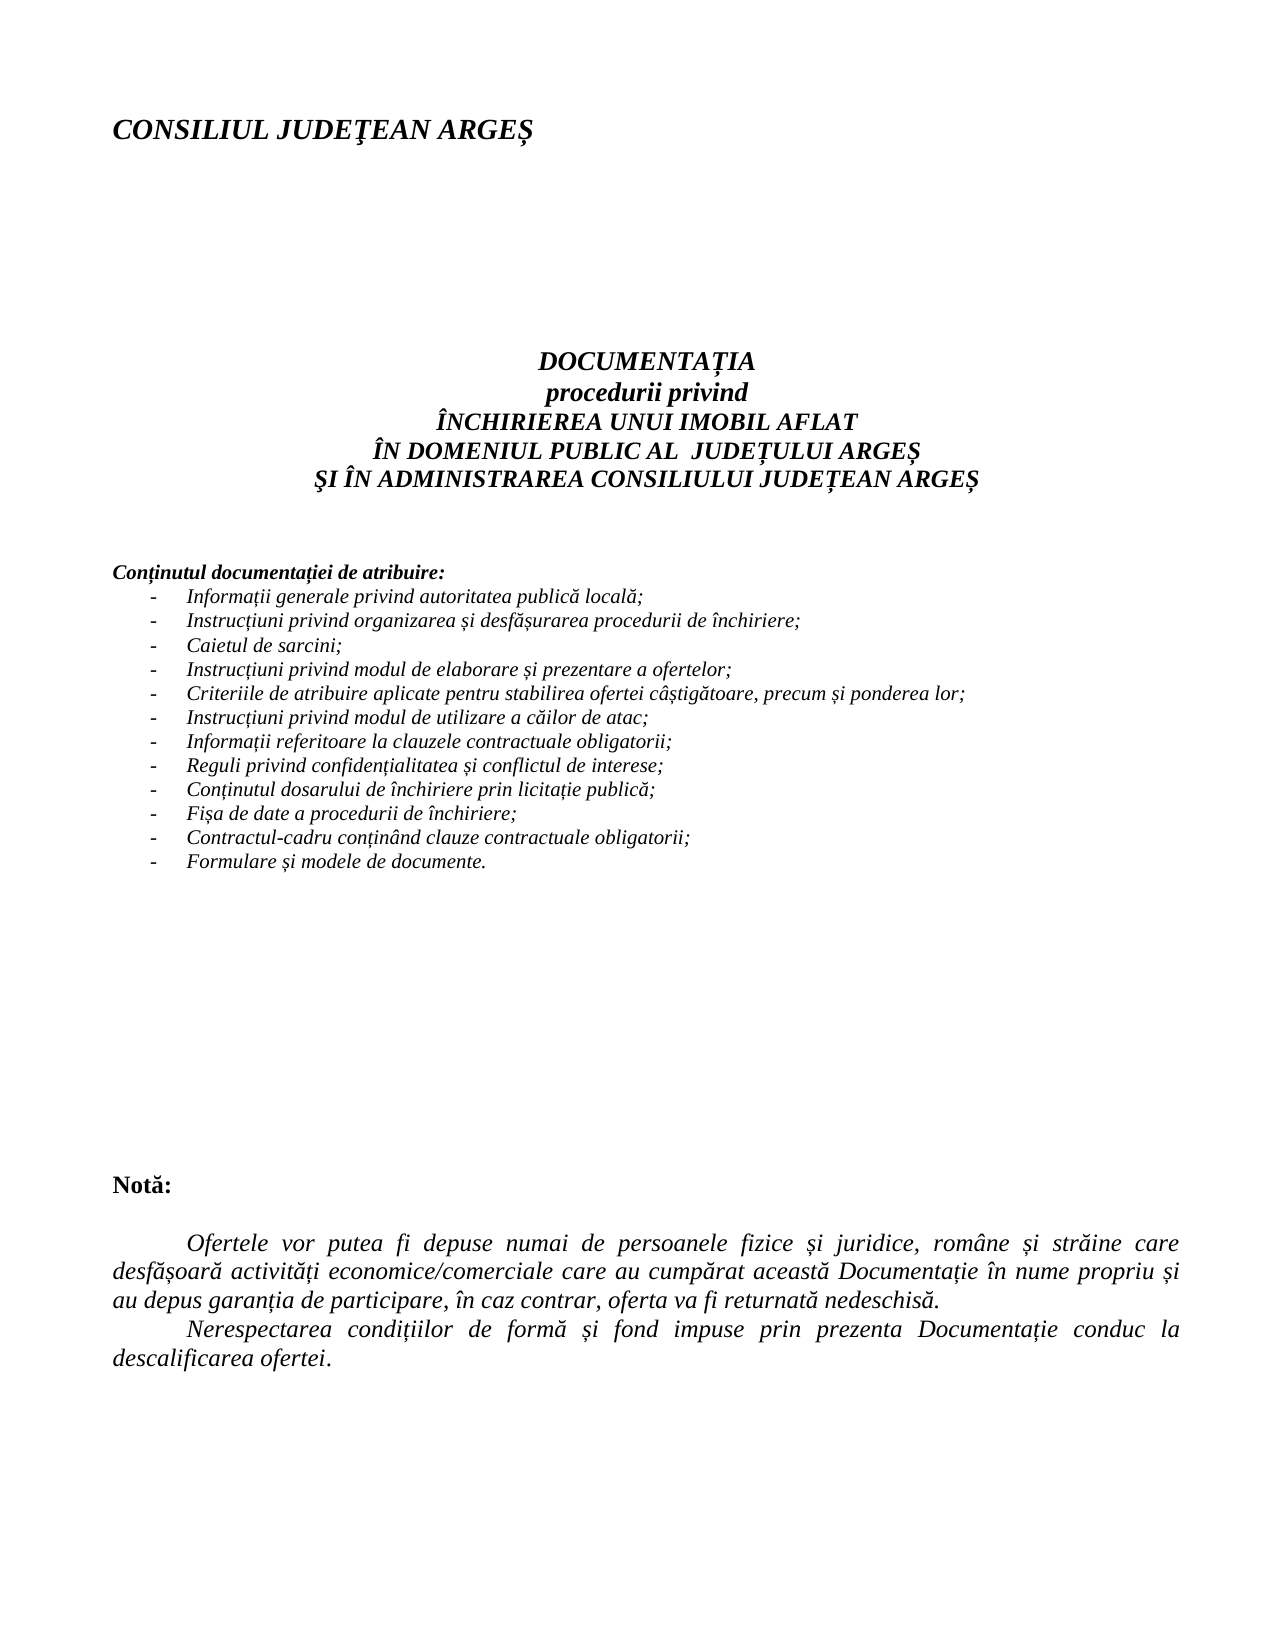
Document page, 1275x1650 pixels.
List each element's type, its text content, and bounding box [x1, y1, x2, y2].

list Instrucțiuni privind modul de elaborare și prezentare a ofertelor; [150, 657, 1181, 681]
text Notă: [112, 1170, 1181, 1199]
text ÎN DOMENIUL PUBLIC AL JUDEȚULUI ARGEȘ [112, 436, 1181, 464]
list Contractul-cadru conținând clauze contractuale obligatorii; [150, 825, 1181, 849]
list Reguli privind confidențialitatea și conflictul de interese; [150, 753, 1181, 777]
text ŞI ÎN ADMINISTRAREA CONSILIULUI JUDEȚEAN ARGEȘ [112, 464, 1181, 493]
text Conținutul documentației de atribuire: [112, 560, 1181, 584]
text Ofertele vor putea fi depuse numai de persoanele fizice și juridice, române și străine care desfășoară activități economice/comerciale care au cumpărat această Documentație în nume propriu și au depus garanția de participare, în caz contrar, oferta va fi returnată nedeschisă. [112, 1228, 1181, 1314]
text procedurii privind [112, 376, 1181, 407]
list Instrucțiuni privind organizarea și desfășurarea procedurii de închiriere; [150, 608, 1181, 632]
list Informații generale privind autoritatea publică locală; [150, 584, 1181, 608]
list Caietul de sarcini; [150, 632, 1181, 657]
text ÎNCHIRIEREA UNUI IMOBIL AFLAT [112, 407, 1181, 436]
text Nerespectarea condițiilor de formă și fond impuse prin prezenta Documentație conduc la descalificarea ofertei. [112, 1314, 1181, 1371]
text DOCUMENTAȚIA [112, 345, 1181, 376]
list Conținutul dosarului de închiriere prin licitație publică; [150, 777, 1181, 801]
list Instrucțiuni privind modul de utilizare a căilor de atac; [150, 705, 1181, 729]
text CONSILIUL JUDEŢEAN ARGEȘ [112, 112, 1181, 146]
list Criteriile de atribuire aplicate pentru stabilirea ofertei câștigătoare, precum și ponderea lor; [150, 681, 1181, 705]
list Formulare și modele de documente. [150, 849, 1181, 873]
list Informații referitoare la clauzele contractuale obligatorii; [150, 729, 1181, 753]
list Fișa de date a procedurii de închiriere; [150, 801, 1181, 825]
